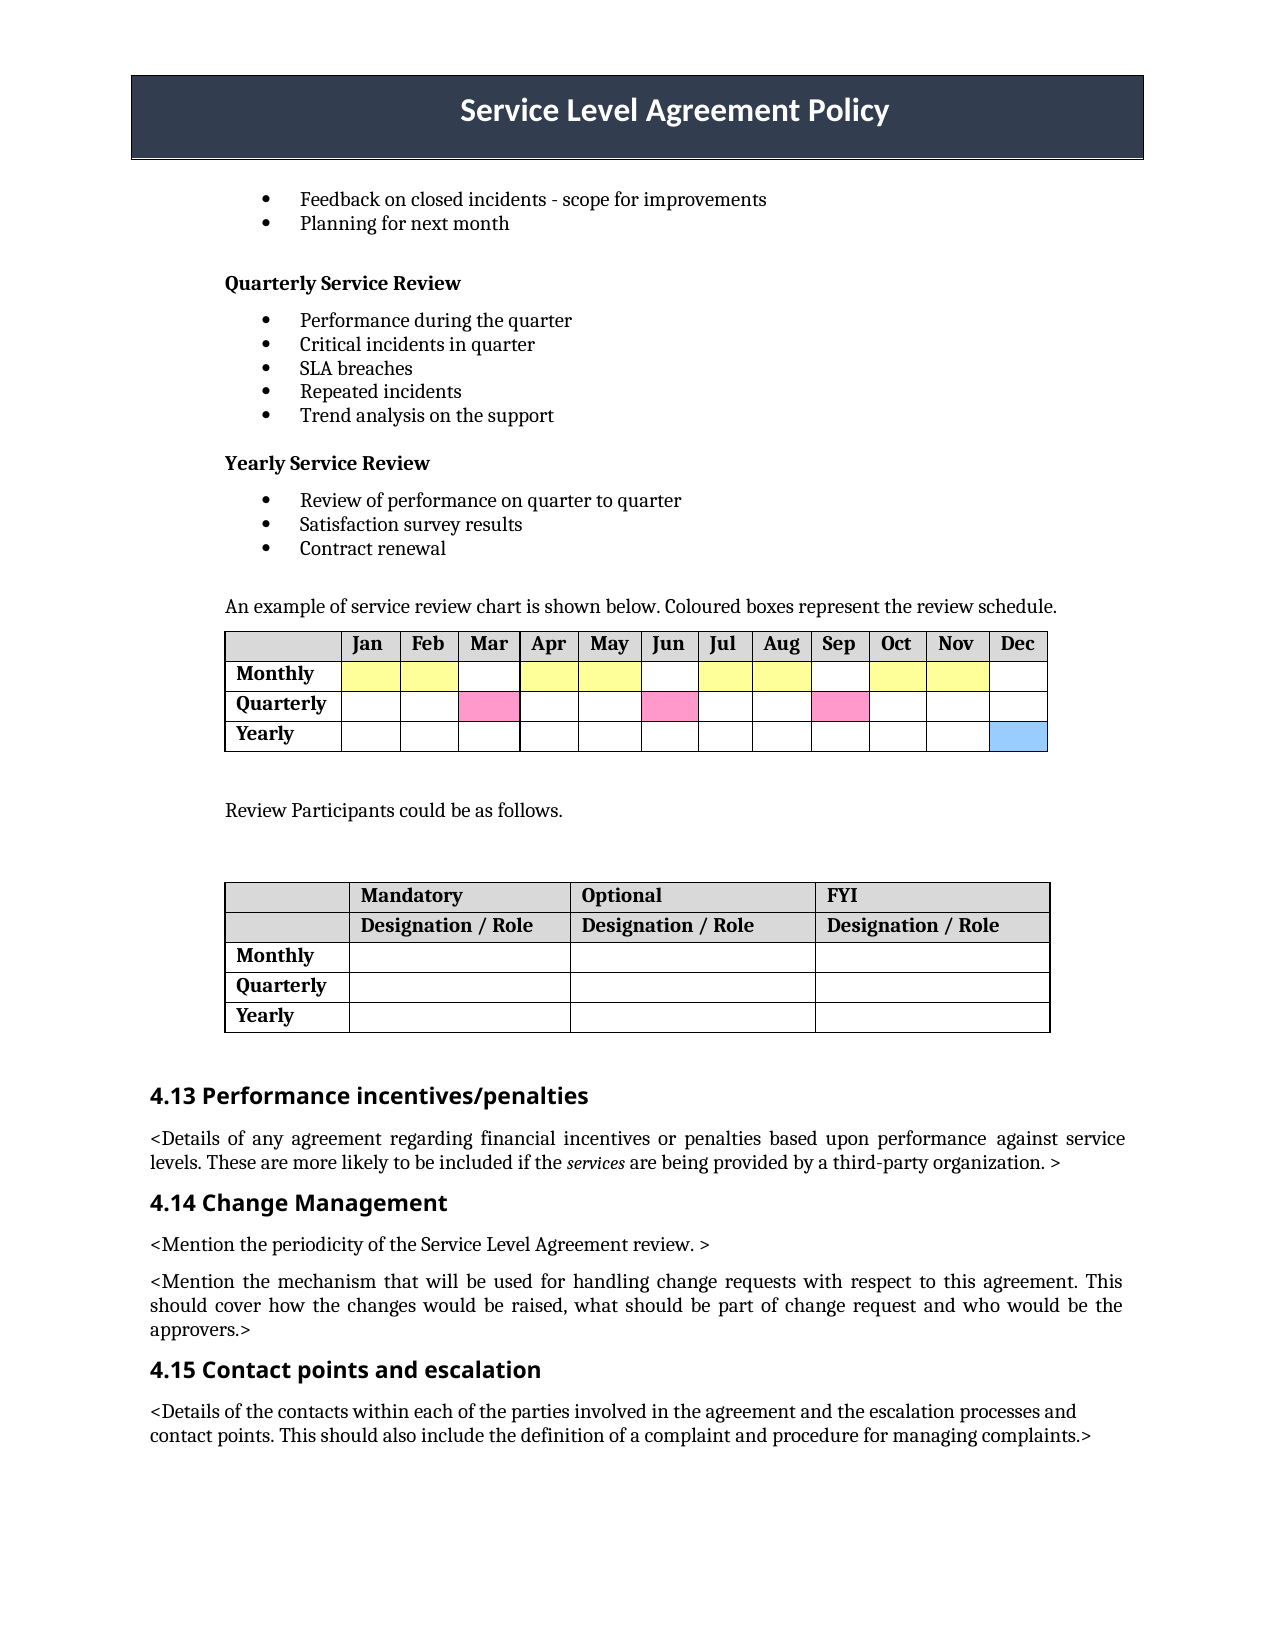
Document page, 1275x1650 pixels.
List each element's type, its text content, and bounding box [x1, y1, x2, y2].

table_cell [990, 722, 1047, 751]
list Satisfaction survey results [262, 512, 1125, 536]
table_header Nov [927, 632, 989, 661]
table_header Apr [521, 632, 578, 661]
table_cell [459, 722, 519, 751]
table_cell [816, 1003, 1049, 1032]
table_cell [753, 662, 811, 691]
table_header Mandatory [350, 883, 570, 912]
table_cell [816, 973, 1049, 1002]
table_cell [699, 662, 752, 691]
table_header Jan [342, 632, 400, 661]
table_cell [571, 973, 815, 1002]
text <Mention the mechanism that will be used for handling change requests with respect to this agreement. This should cover how the changes would be raised, what should be part of change request and who would be the approvers.> [150, 1269, 1125, 1341]
table_cell [342, 662, 400, 691]
table_cell Monthly [226, 943, 349, 972]
list Trend analysis on the support [262, 404, 1125, 428]
table_cell [579, 722, 641, 751]
table_cell [699, 692, 752, 721]
list Review of performance on quarter to quarter [262, 488, 1125, 512]
table_cell Quarterly [226, 692, 341, 721]
table_header Mar [459, 632, 519, 661]
list Performance during the quarter [262, 308, 1125, 332]
list breaches [262, 356, 1125, 380]
list Contract renewal [262, 536, 1125, 560]
table_cell [812, 722, 869, 751]
table_header Aug [753, 632, 811, 661]
table_cell [642, 692, 698, 721]
list Feedback on closed incidents - scope for improvements [262, 187, 1125, 211]
table_cell [579, 692, 641, 721]
text Quarterly Service Review [150, 272, 1125, 296]
table_cell [401, 662, 458, 691]
table_cell [350, 1003, 570, 1032]
text Yearly Service Review [150, 452, 1125, 476]
table_header [226, 632, 341, 661]
table_header Oct [870, 632, 926, 661]
table_header Jul [699, 632, 752, 661]
table_header Sep [812, 632, 869, 661]
table_cell [571, 1003, 815, 1032]
table_header Optional [571, 883, 815, 912]
table_cell [812, 662, 869, 691]
table_cell [927, 662, 989, 691]
table_cell [521, 692, 578, 721]
table_cell Designation / Role [571, 913, 815, 942]
table_cell Yearly [226, 1003, 349, 1032]
table_cell [459, 662, 519, 691]
table_cell [753, 692, 811, 721]
table_cell [401, 692, 458, 721]
table_cell [812, 692, 869, 721]
table_cell [350, 943, 570, 972]
table_cell [642, 722, 698, 751]
text <Mention the periodicity of the Service Level Agreement review. > [150, 1233, 1125, 1257]
table_cell [342, 722, 400, 751]
list Critical incidents in quarter [262, 332, 1125, 356]
table_cell [571, 943, 815, 972]
table_cell [753, 722, 811, 751]
table_cell [401, 722, 458, 751]
subtitle 4.15 Contact points and escalation [150, 1354, 1125, 1385]
table_cell [521, 662, 578, 691]
table_header [226, 883, 349, 912]
table_cell [870, 662, 926, 691]
table_cell [342, 692, 400, 721]
text <Details of the contacts within each of the parties involved in the agreement and the escalation processes and contact points. This should also include the definition of a complaint and procedure for managing complaints.> [150, 1400, 1125, 1448]
table_header May [579, 632, 641, 661]
list Planning for next month [262, 211, 1125, 235]
table_header FYI [816, 883, 1049, 912]
table_cell [579, 662, 641, 691]
table_cell Quarterly [226, 973, 349, 1002]
table_cell [521, 722, 578, 751]
list Repeated incidents [262, 380, 1125, 404]
table_cell [990, 692, 1047, 721]
table_header Dec [990, 632, 1047, 661]
text Review Participants could be as follows. [225, 799, 1125, 823]
table_cell [870, 692, 926, 721]
table_cell [459, 692, 519, 721]
table_cell Designation / Role [816, 913, 1049, 942]
table_cell Yearly [226, 722, 341, 751]
table_cell [642, 662, 698, 691]
table_cell [990, 662, 1047, 691]
subtitle 4.14 Change Management [150, 1187, 1125, 1218]
table_header Jun [642, 632, 698, 661]
table_cell [816, 943, 1049, 972]
table_cell [927, 692, 989, 721]
table_cell [226, 913, 349, 942]
table_cell [699, 722, 752, 751]
text <Details of any agreement regarding financial incentives or penalties based upon performance against service levels. These are more likely to be included if the services are being provided by a third-party organization. > [150, 1126, 1125, 1174]
table_cell Designation / Role [350, 913, 570, 942]
table_cell [350, 973, 570, 1002]
subtitle 4.13 Performance incentives/penalties [150, 1080, 1125, 1111]
table_header Feb [401, 632, 458, 661]
table_cell [870, 722, 926, 751]
table_cell [927, 722, 989, 751]
table_cell Monthly [226, 662, 341, 691]
text An example of service review chart is shown below. Coloured boxes represent the review schedule. [225, 594, 1125, 618]
